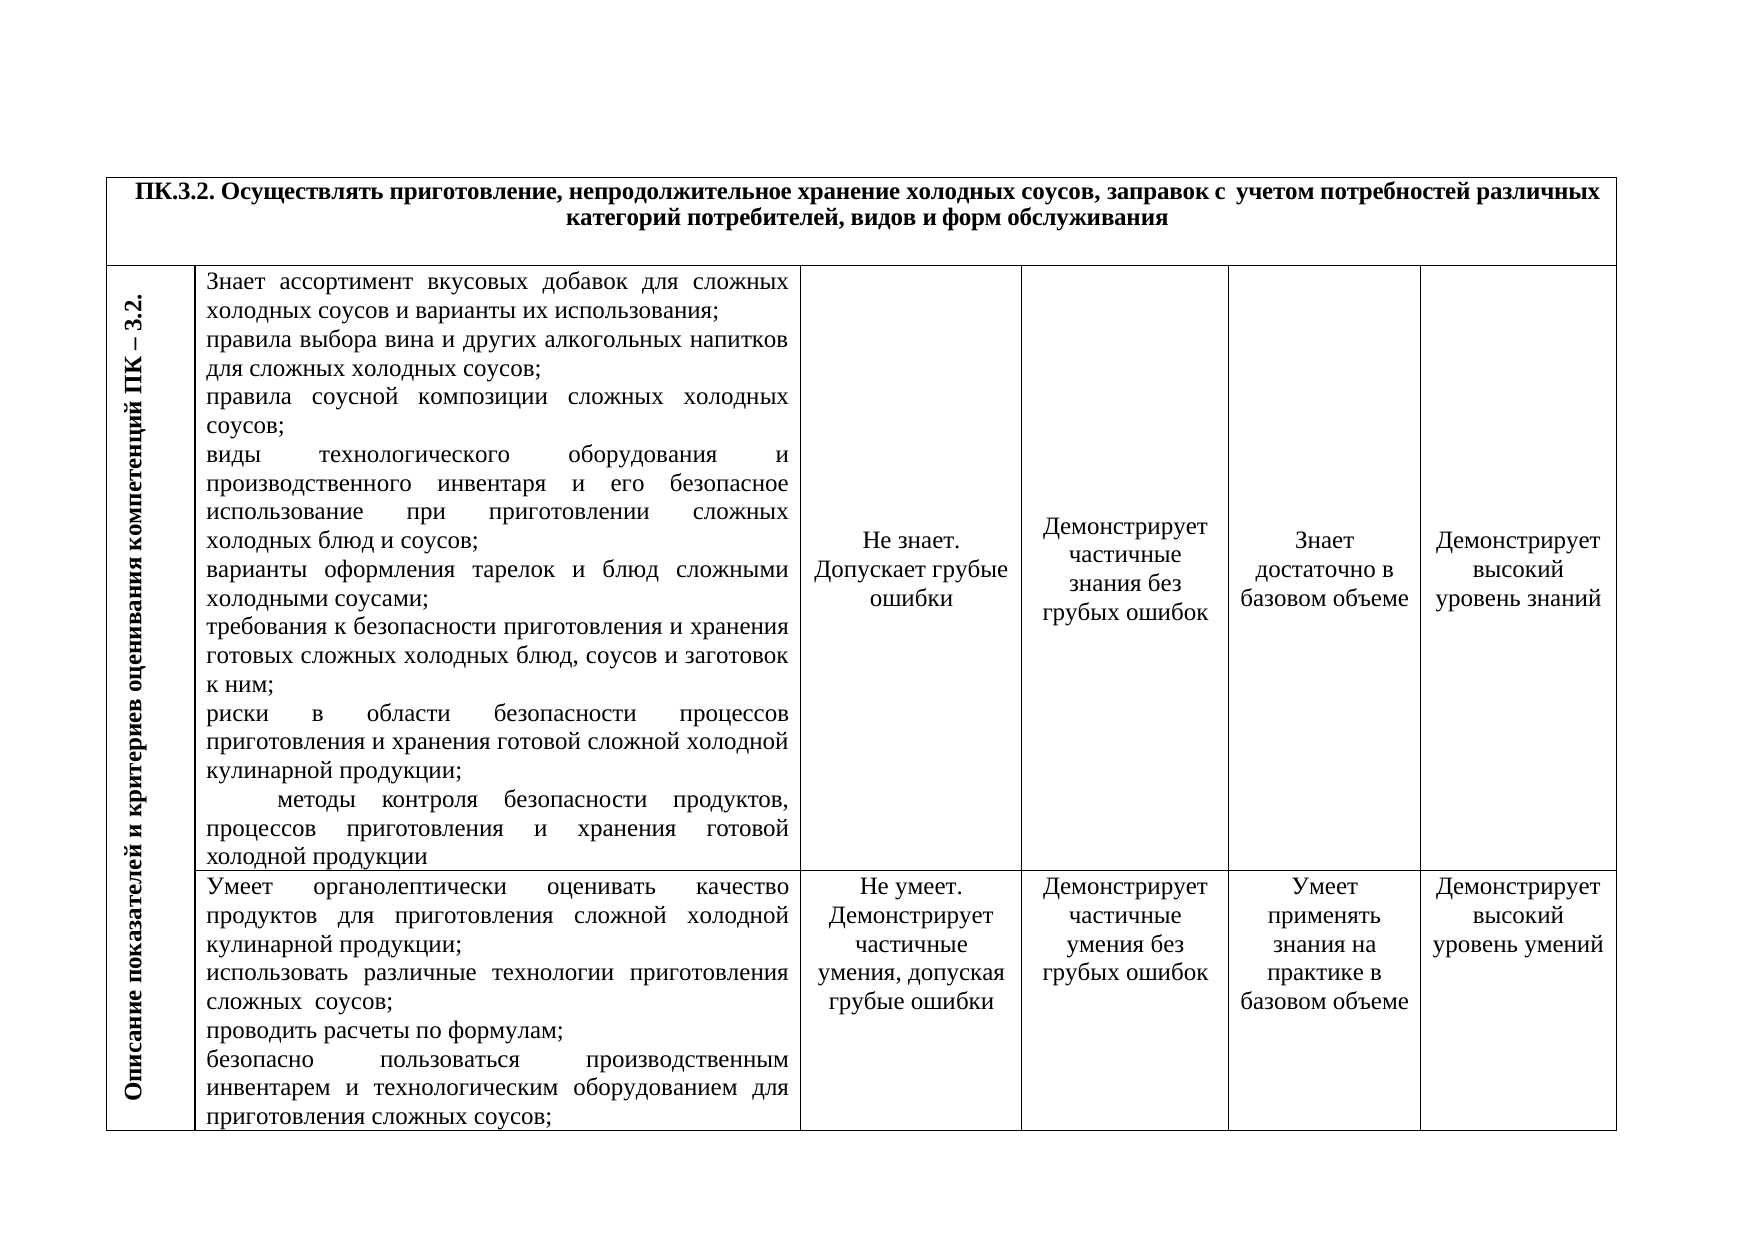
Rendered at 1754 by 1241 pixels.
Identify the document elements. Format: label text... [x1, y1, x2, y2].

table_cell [1421, 871, 1616, 1130]
table_cell Демонстрирует частичные знания без грубых ошибок [1022, 266, 1228, 870]
table_cell ПК.3.2. Осуществлять приготовление, непродолжительное хранение холодных соусов, заправок с учетом потребностей различных категорий потребителей, видов и форм обслуживания [107, 178, 1616, 265]
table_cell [1022, 871, 1228, 1130]
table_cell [801, 871, 1021, 1130]
table_cell Не знает. Допускает грубые ошибки [801, 266, 1021, 870]
table_cell Знает достаточно в базовом объеме [1229, 266, 1420, 870]
table_cell Демонстрирует высокий уровень знаний [1421, 266, 1616, 870]
table_cell Знает ассортимент вкусовых добавок для сложных холодных соусов и варианты их использования; правила выбора вина и других алкогольных напитков для сложных холодных соусов; правила соусной композиции сложных холодных соусов; виды технологического оборудования и производственного инвентаря и его безопасное использование при приготовлении сложных холодных блюд и соусов; варианты оформления тарелок и блюд сложными холодными соусами; требования к безопасности приготовления и хранения готовых сложных холодных блюд, соусов и заготовок к ним; риски в области безопасности процессов приготовления и хранения готовой сложной холодной кулинарной продукции; методы контроля безопасности продуктов, процессов приготовления и хранения готовой холодной продукции [196, 266, 800, 870]
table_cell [1229, 871, 1420, 1130]
table_cell Описание показателей и критериев оценивания компетенций ПК – 3.2. [107, 266, 194, 1130]
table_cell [196, 871, 800, 1130]
